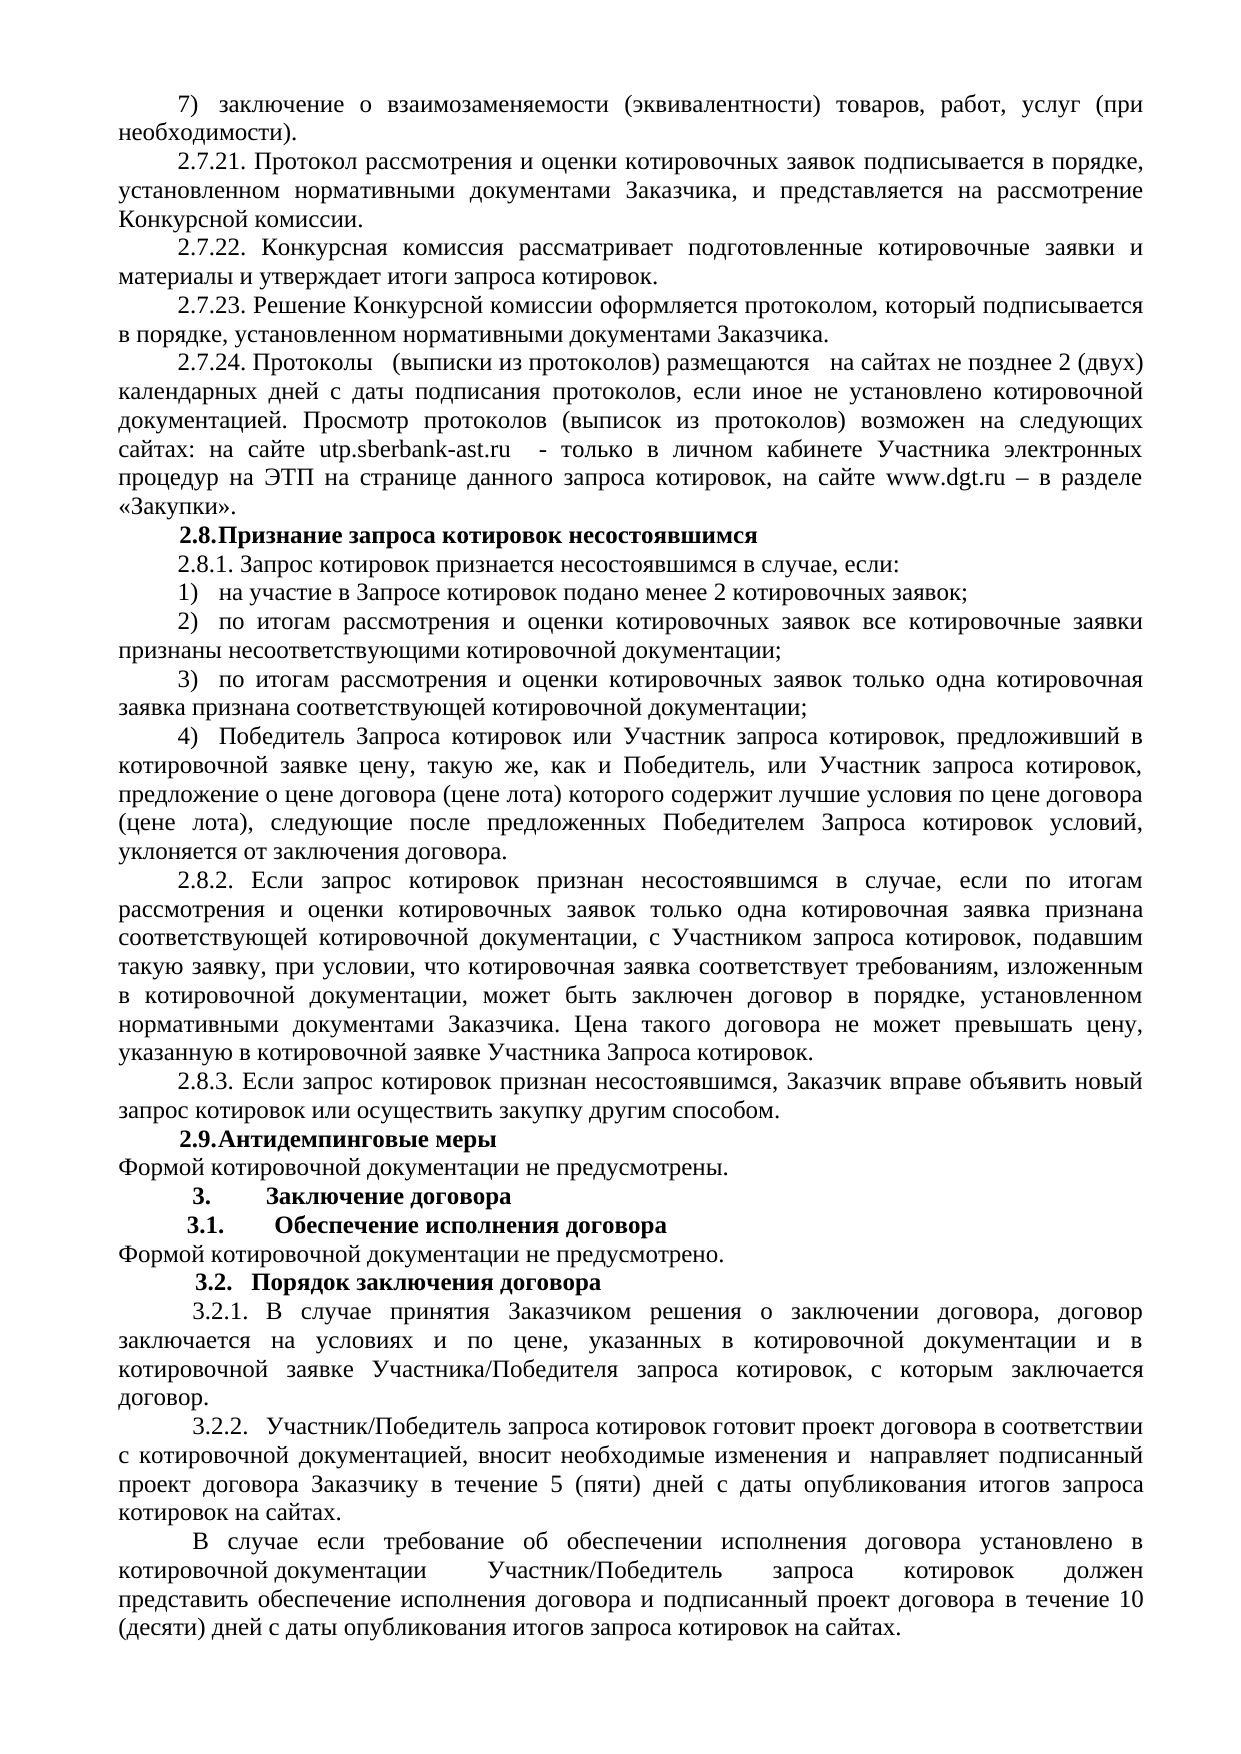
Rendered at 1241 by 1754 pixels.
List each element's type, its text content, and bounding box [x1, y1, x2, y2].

subtitle Признание запроса котировок несостоявшимся [179, 520, 1144, 549]
text 2.8.3. Если запрос котировок признан несостоявшимся, Заказчик вправе объявить новый запрос котировок или осуществить закупку другим способом. [118, 1066, 1144, 1124]
text Формой котировочной документации не предусмотрены. [118, 1152, 1144, 1181]
list Победитель Запроса котировок или Участник запроса котировок, предложивший в котировочной заявке цену, такую же, как и Победитель, или Участник запроса котировок, предложение о цене договора (цене лота) которого содержит лучшие условия по цене договора (цене лота), следующие после предложенных Победителем Запроса котировок условий, уклоняется от заключения договора. [118, 721, 1144, 865]
text 2.8.1. Запрос котировок признается несостоявшимся в случае, если: [118, 549, 1144, 577]
subtitle Заключение договора [192, 1181, 1144, 1210]
subtitle Антидемпинговые меры [179, 1124, 1144, 1152]
text В случае если требование об обеспечении исполнения договора установлено в котировочной документации Участник/Победитель запроса котировок должен представить обеспечение исполнения договора и подписанный проект договора в течение 10 (десяти) дней с даты опубликования итогов запроса котировок на сайтах. [118, 1526, 1144, 1641]
text 2.7.24. Протоколы (выписки из протоколов) размещаются на сайтах не позднее 2 (двух) календарных дней с даты подписания протоколов, если иное не установлено котировочной документацией. Просмотр протоколов (выписок из протоколов) возможен на следующих сайтах: на сайте utp.sberbank-ast.ru - только в личном кабинете Участника электронных процедур на ЭТП на странице данного запроса котировок, на сайте www.dgt.ru – в разделе «Закупки». [118, 347, 1144, 520]
list заключение о взаимозаменяемости (эквивалентности) товаров, работ, услуг (при необходимости). [118, 89, 1144, 146]
list по итогам рассмотрения и оценки котировочных заявок все котировочные заявки признаны несоответствующими котировочной документации; [118, 606, 1144, 664]
list Участник/Победитель запроса котировок готовит проект договора в соответствии с котировочной документацией, вносит необходимые изменения и направляет подписанный проект договора Заказчику в течение 5 (пяти) дней с даты опубликования итогов запроса котировок на сайтах. [118, 1411, 1144, 1526]
text Формой котировочной документации не предусмотрено. [118, 1239, 1144, 1267]
subtitle 3.1. Обеспечение исполнения договора [143, 1210, 1144, 1239]
text 2.7.22. Конкурсная комиссия рассматривает подготовленные котировочные заявки и материалы и утверждает итоги запроса котировок. [118, 232, 1144, 290]
text 2.7.23. Решение Конкурсной комиссии оформляется протоколом, который подписывается в порядке, установленном нормативными документами Заказчика. [118, 290, 1144, 347]
list В случае принятия Заказчиком решения о заключении договора, договор заключается на условиях и по цене, указанных в котировочной документации и в котировочной заявке Участника/Победителя запроса котировок, с которым заключается договор. [118, 1296, 1144, 1411]
text 2.7.21. Протокол рассмотрения и оценки котировочных заявок подписывается в порядке, установленном нормативными документами Заказчика, и представляется на рассмотрение Конкурсной комиссии. [118, 146, 1144, 232]
subtitle Порядок заключения договора [195, 1267, 1144, 1296]
list на участие в Запросе котировок подано менее 2 котировочных заявок; [118, 577, 1144, 606]
text 2.8.2. Если запрос котировок признан несостоявшимся в случае, если по итогам рассмотрения и оценки котировочных заявок только одна котировочная заявка признана соответствующей котировочной документации, с Участником запроса котировок, подавшим такую заявку, при условии, что котировочная заявка соответствует требованиям, изложенным в котировочной документации, может быть заключен договор в порядке, установленном нормативными документами Заказчика. Цена такого договора не может превышать цену, указанную в котировочной заявке Участника Запроса котировок. [118, 865, 1144, 1066]
list по итогам рассмотрения и оценки котировочных заявок только одна котировочная заявка признана соответствующей котировочной документации; [118, 664, 1144, 721]
